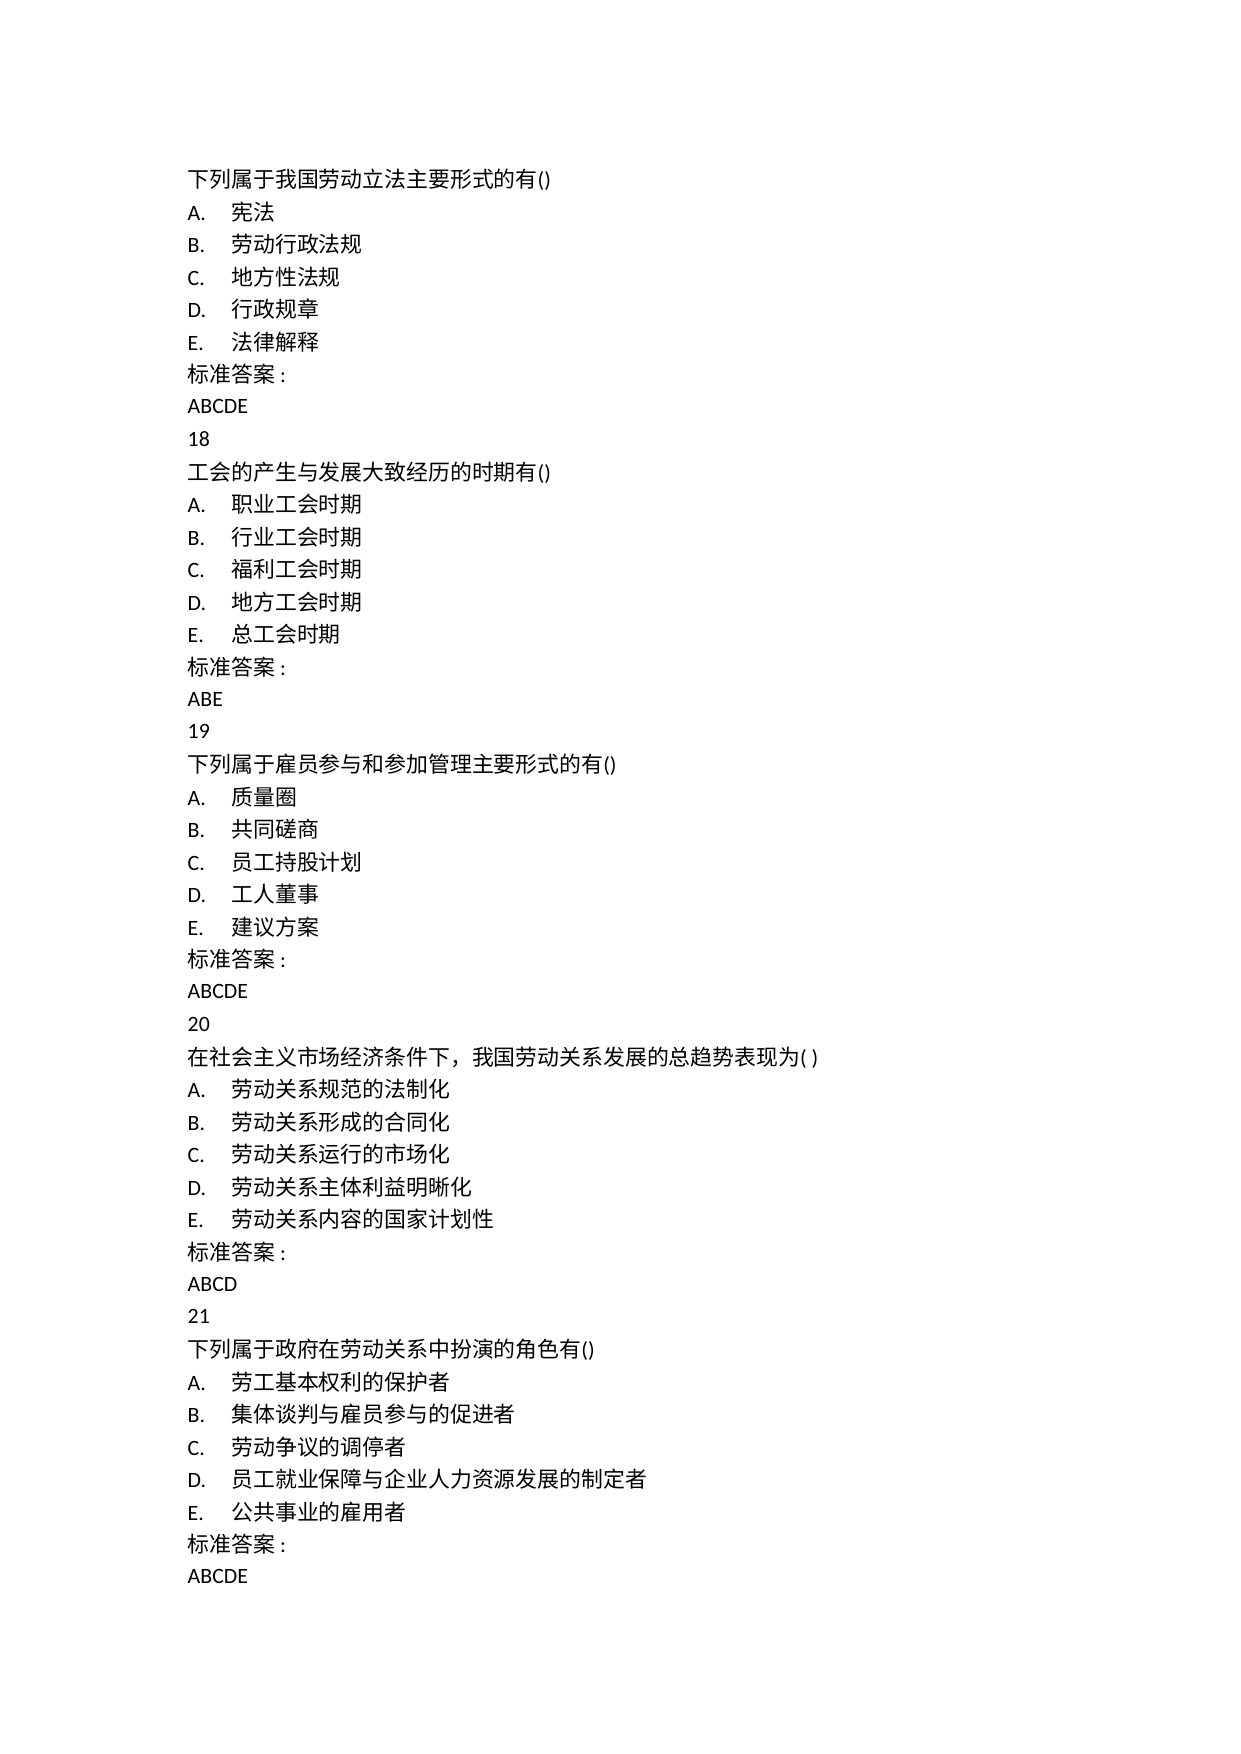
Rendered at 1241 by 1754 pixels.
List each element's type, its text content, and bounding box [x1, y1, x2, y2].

text 下列属于雇员参与和参加管理主要形式的有() [187, 747, 1053, 779]
text E. 公共事业的雇用者 [187, 1494, 1053, 1527]
text 21 [187, 1299, 1053, 1332]
text 工会的产生与发展大致经历的时期有() [187, 454, 1053, 487]
text E. 建议方案 [187, 909, 1053, 942]
text B. 劳动关系形成的合同化 [187, 1104, 1053, 1137]
text 20 [187, 1007, 1053, 1039]
text A. 职业工会时期 [187, 487, 1053, 519]
text 18 [187, 422, 1053, 454]
text D. 劳动关系主体利益明晰化 [187, 1169, 1053, 1202]
text B. 行业工会时期 [187, 519, 1053, 552]
text B. 集体谈判与雇员参与的促进者 [187, 1397, 1053, 1429]
text ABE [187, 682, 1053, 714]
text D. 员工就业保障与企业人力资源发展的制定者 [187, 1462, 1053, 1494]
text C. 劳动争议的调停者 [187, 1429, 1053, 1462]
text E. 法律解释 [187, 324, 1053, 357]
text A. 劳工基本权利的保护者 [187, 1364, 1053, 1397]
text 在社会主义市场经济条件下，我国劳动关系发展的总趋势表现为( ) [187, 1039, 1053, 1072]
text C. 劳动关系运行的市场化 [187, 1137, 1053, 1169]
text B. 劳动行政法规 [187, 227, 1053, 259]
text D. 地方工会时期 [187, 584, 1053, 617]
text 标准答案 : [187, 942, 1053, 974]
text 下列属于我国劳动立法主要形式的有() [187, 162, 1053, 194]
text 标准答案 : [187, 649, 1053, 682]
text 下列属于政府在劳动关系中扮演的角色有() [187, 1332, 1053, 1364]
text 标准答案 : [187, 1527, 1053, 1559]
text A. 劳动关系规范的法制化 [187, 1072, 1053, 1104]
text ABCDE [187, 389, 1053, 422]
text E. 总工会时期 [187, 617, 1053, 649]
text A. 宪法 [187, 194, 1053, 227]
text 标准答案 : [187, 357, 1053, 389]
text E. 劳动关系内容的国家计划性 [187, 1202, 1053, 1234]
text C. 员工持股计划 [187, 844, 1053, 877]
text A. 质量圈 [187, 779, 1053, 812]
text ABCDE [187, 1559, 1053, 1592]
text 19 [187, 714, 1053, 747]
text C. 地方性法规 [187, 259, 1053, 292]
text 标准答案 : [187, 1234, 1053, 1267]
text D. 工人董事 [187, 877, 1053, 909]
text ABCD [187, 1267, 1053, 1299]
text C. 福利工会时期 [187, 552, 1053, 584]
text ABCDE [187, 974, 1053, 1007]
text B. 共同磋商 [187, 812, 1053, 844]
text D. 行政规章 [187, 292, 1053, 324]
